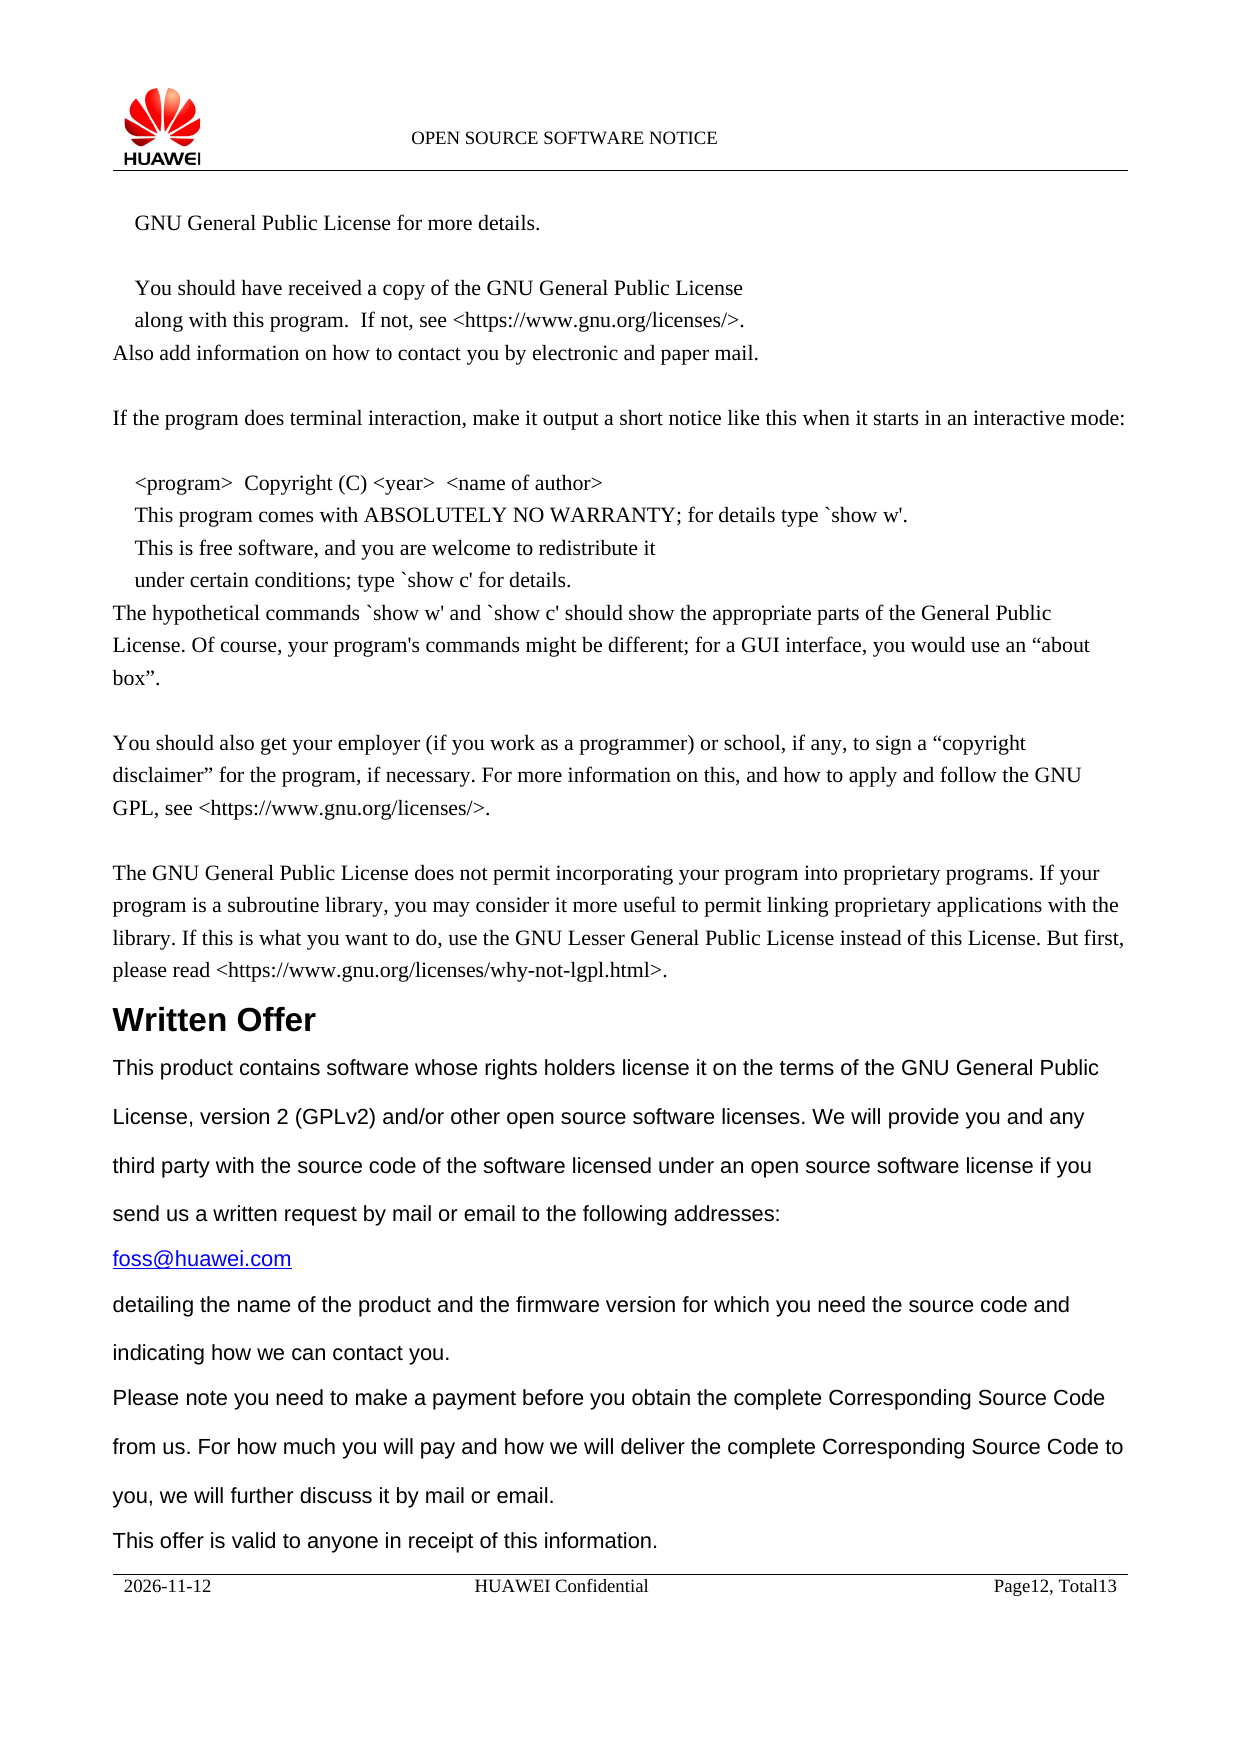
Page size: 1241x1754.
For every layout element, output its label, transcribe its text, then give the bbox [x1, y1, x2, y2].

text foss@huawei.com [112, 1243, 1128, 1275]
text detailing the name of the product and the firmware version for which you need the source code and indicating how we can contact you. [112, 1288, 1128, 1369]
text This offer is valid to anyone in receipt of this information. [112, 1524, 1128, 1557]
text Please note you need to make a payment before you obtain the complete Corresponding Source Code from us. For how much you will pay and how we will deliver the complete Corresponding Source Code to you, we will further discuss it by mail or email. [112, 1382, 1128, 1512]
picture [124, 88, 201, 165]
text This product contains software whose rights holders license it on the terms of the GNU General Public License, version 2 (GPLv2) and/or other open source software licenses. We will provide you and any third party with the source code of the software licensed under an open source software license if you send us a written request by mail or email to the following addresses: [112, 1051, 1128, 1230]
text Written Offer [112, 986, 1128, 1051]
